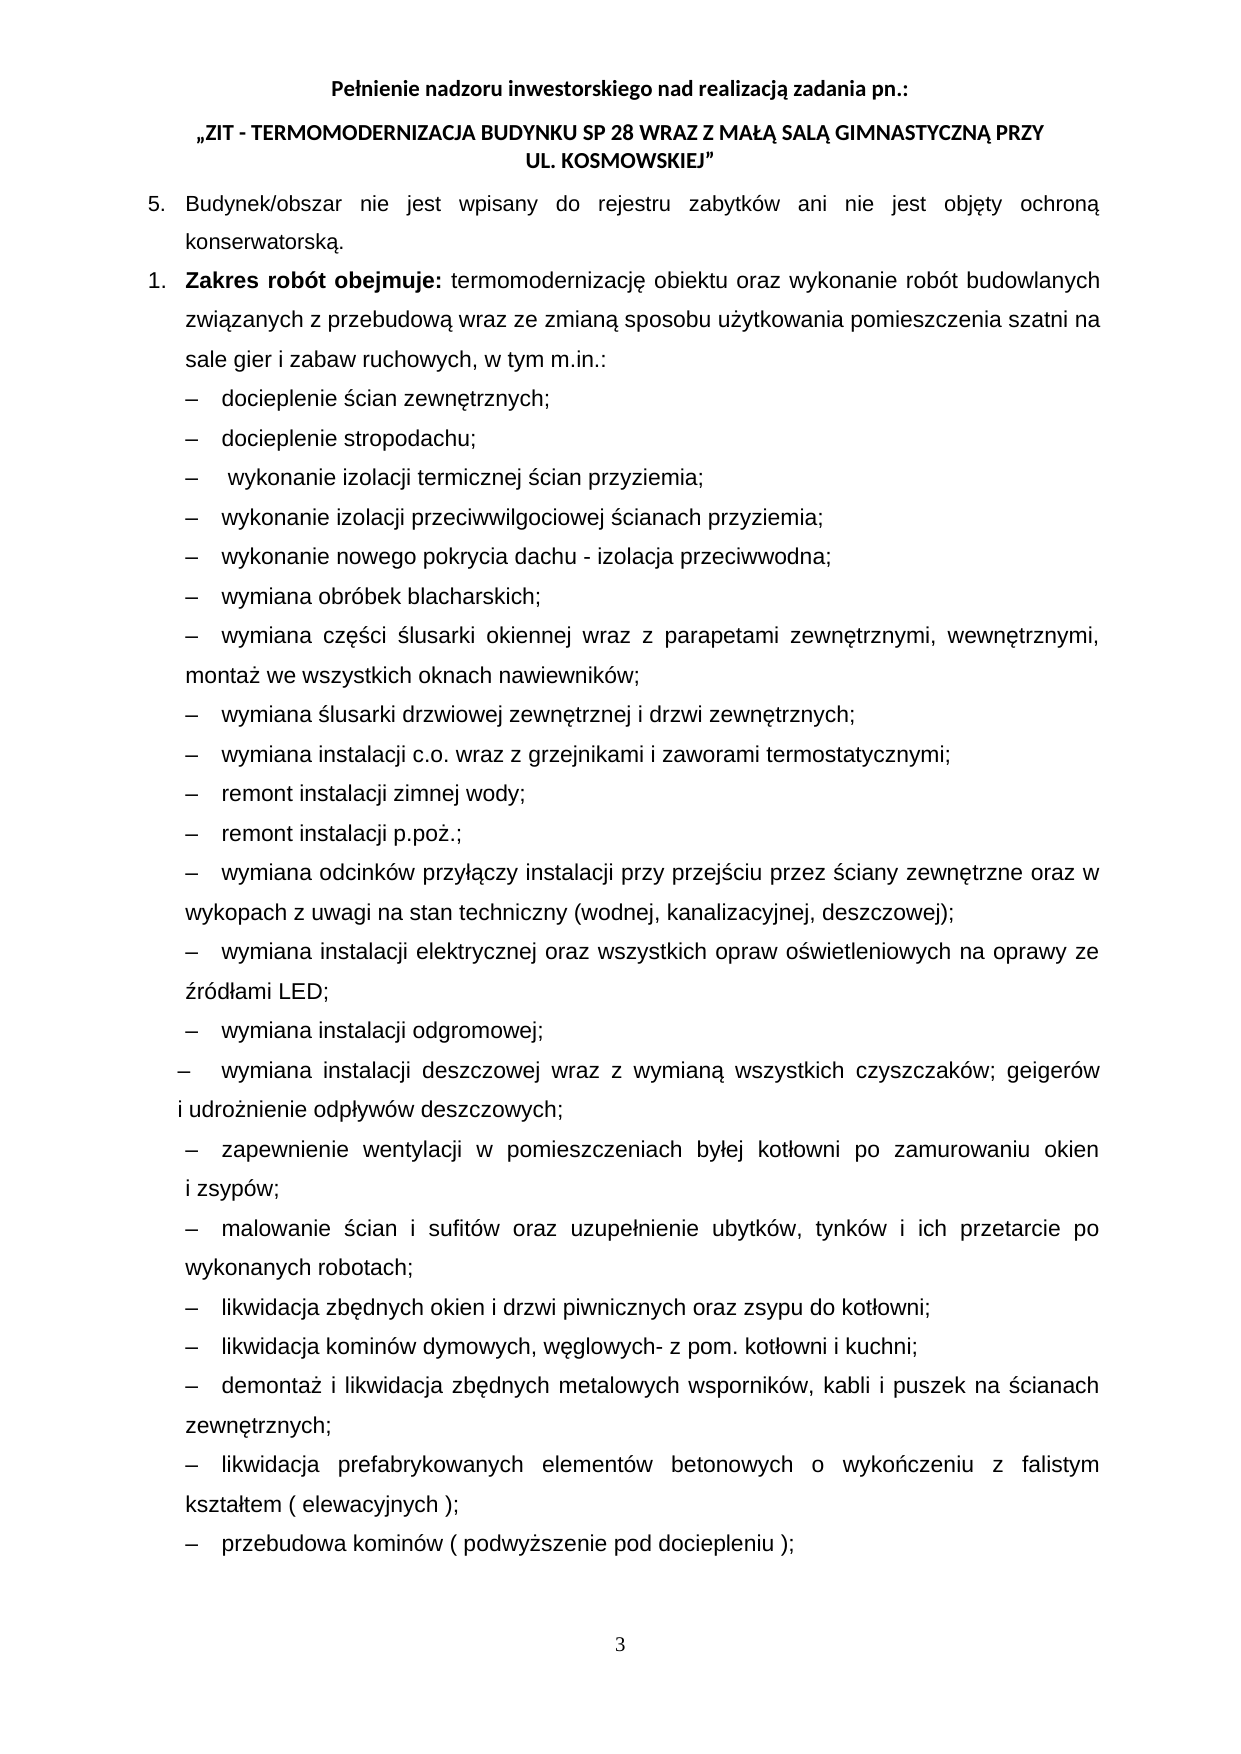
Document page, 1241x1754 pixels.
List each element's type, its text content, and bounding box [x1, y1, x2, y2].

text – wykonanie nowego pokrycia dachu - izolacja przeciwwodna; [185, 543, 1100, 570]
text – remont instalacji p.poż.; [185, 820, 1100, 846]
text – wymiana ślusarki drzwiowej zewnętrznej i drzwi zewnętrznych; [185, 701, 1100, 728]
text – zapewnienie wentylacji w pomieszczeniach byłej kotłowni po zamurowaniu okien i zsypów; [185, 1136, 1100, 1201]
text – malowanie ścian i sufitów oraz uzupełnienie ubytków, tynków i ich przetarcie po wykonanych robotach; [185, 1214, 1100, 1280]
text – wymiana instalacji c.o. wraz z grzejnikami i zaworami termostatycznymi; [185, 741, 1100, 767]
text – wykonanie izolacji termicznej ścian przyziemia; [185, 464, 1100, 491]
text – remont instalacji zimnej wody; [185, 780, 1100, 807]
text – demontaż i likwidacja zbędnych metalowych wsporników, kabli i puszek na ścianach zewnętrznych; [185, 1372, 1100, 1438]
text – wymiana instalacji odgromowej; [185, 1017, 1100, 1043]
text – likwidacja zbędnych okien i drzwi piwnicznych oraz zsypu do kotłowni; [185, 1293, 1100, 1320]
text – wymiana części ślusarki okiennej wraz z parapetami zewnętrznymi, wewnętrznymi, montaż we wszystkich oknach nawiewników; [185, 622, 1100, 688]
text – likwidacja kominów dymowych, węglowych- z pom. kotłowni i kuchni; [185, 1333, 1100, 1359]
text – wymiana instalacji elektrycznej oraz wszystkich opraw oświetleniowych na oprawy ze źródłami LED; [185, 938, 1100, 1004]
list Zakres robót obejmuje: termomodernizację obiektu oraz wykonanie robót budowlanych związanych z przebudową wraz ze zmianą sposobu użytkowania pomieszczenia szatni na sale gier i zabaw ruchowych, w tym m.in.: [148, 267, 1100, 372]
text – docieplenie stropodachu; [185, 425, 1100, 451]
text – przebudowa kominów ( podwyższenie pod dociepleniu ); [185, 1530, 1100, 1557]
text – likwidacja prefabrykowanych elementów betonowych o wykończeniu z falistym kształtem ( elewacyjnych ); [185, 1451, 1100, 1517]
text – wymiana obróbek blacharskich; [185, 583, 1100, 609]
text – docieplenie ścian zewnętrznych; [185, 385, 1100, 412]
text – wymiana instalacji deszczowej wraz z wymianą wszystkich czyszczaków; geigerów i udrożnienie odpływów deszczowych; [177, 1057, 1100, 1122]
list Budynek/obszar nie jest wpisany do rejestru zabytków ani nie jest objęty ochroną konserwatorską. [148, 191, 1100, 254]
text – wymiana odcinków przyłączy instalacji przy przejściu przez ściany zewnętrzne oraz w wykopach z uwagi na stan techniczny (wodnej, kanalizacyjnej, deszczowej); [185, 859, 1100, 925]
text – wykonanie izolacji przeciwwilgociowej ścianach przyziemia; [185, 504, 1100, 530]
